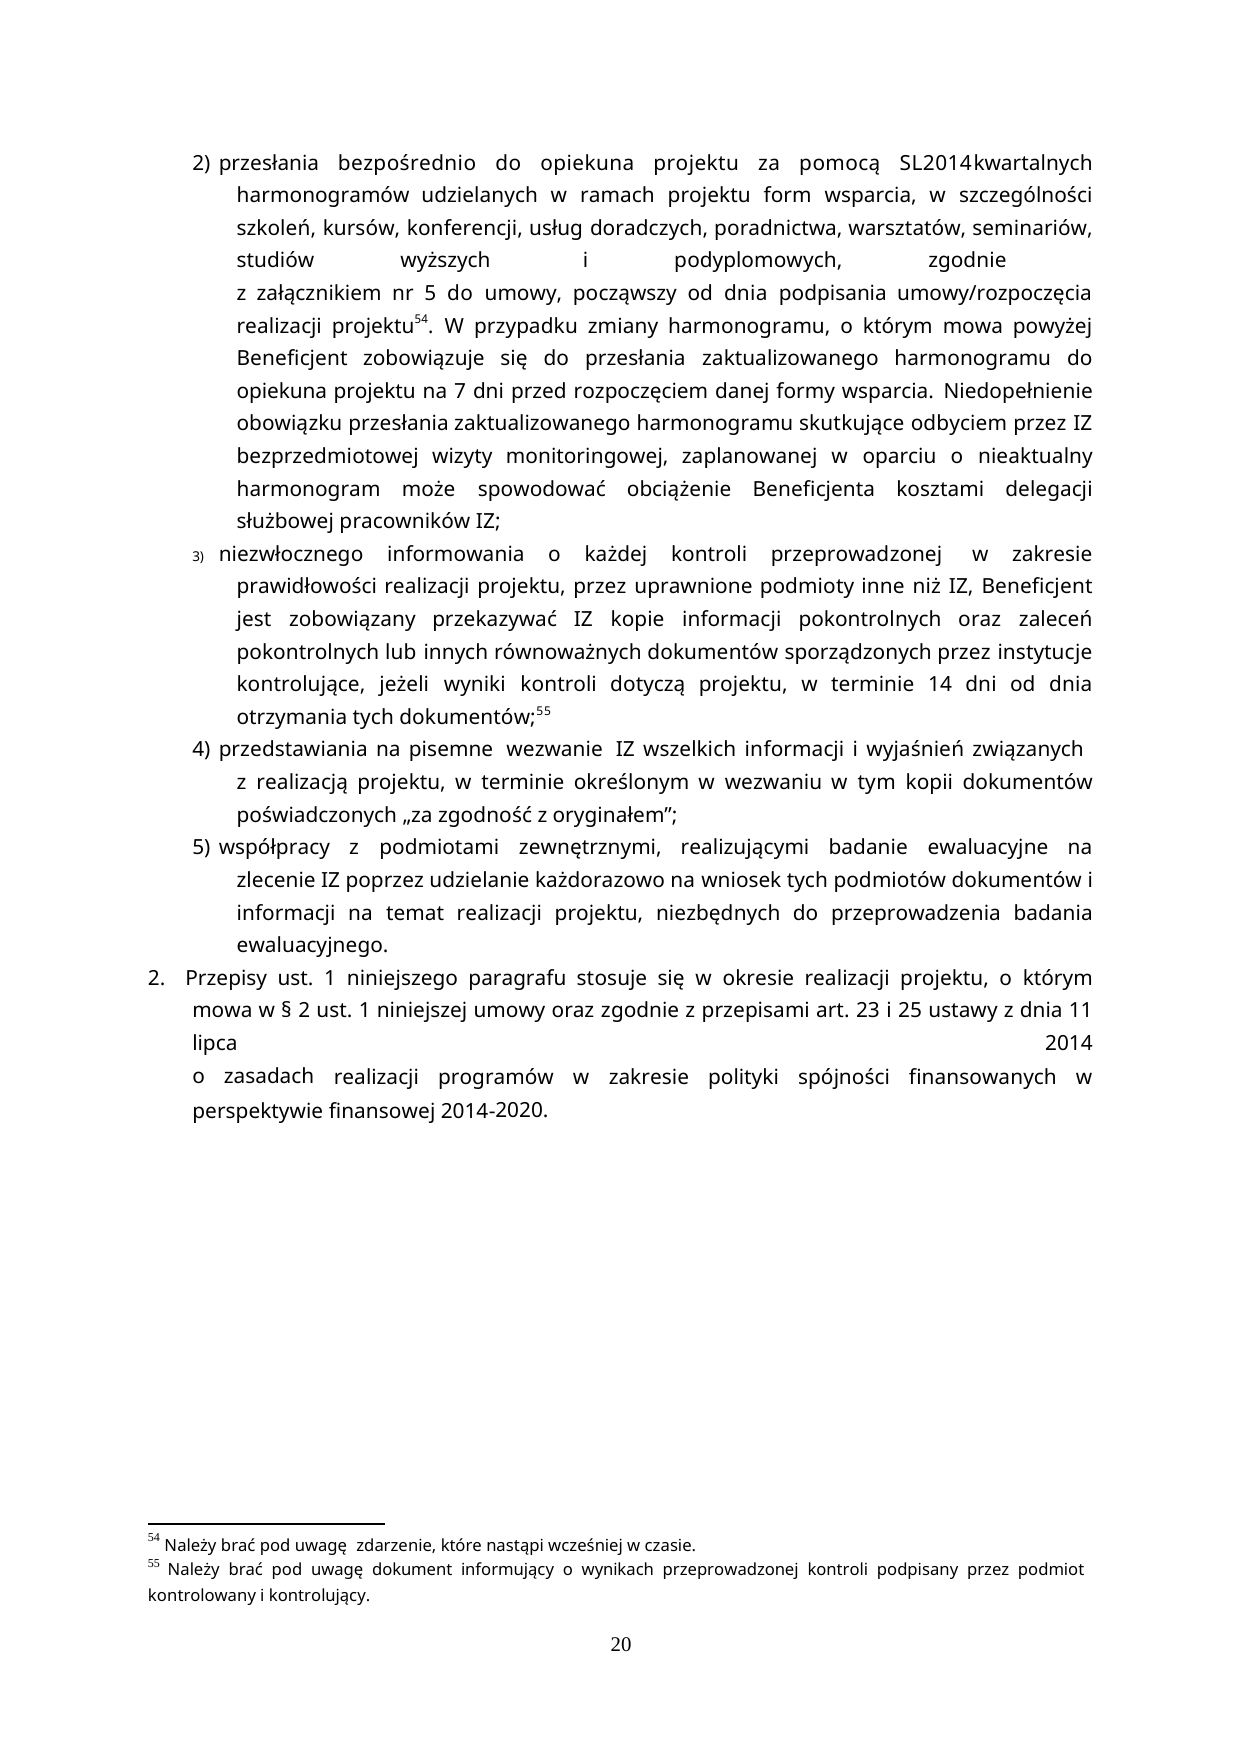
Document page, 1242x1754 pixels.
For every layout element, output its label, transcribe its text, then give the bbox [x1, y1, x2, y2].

list Przepisy ust. 1 niniejszego paragrafu stosuje się w okresie realizacji projektu, o którym mowa w § 2 ust. 1 niniejszej umowy oraz zgodnie z przepisami art. 23 i 25 ustawy z dnia 11 lipca 2014 o zasadach realizacji programów w zakresie polityki spójności finansowanych w perspektywie finansowej 2014-2020. [148, 963, 1092, 1125]
list przesłania bezpośrednio do opiekuna projektu za pomocą SL2014kwartalnych harmonogramów udzielanych w ramach projektu form wsparcia, w szczególności szkoleń, kursów, konferencji, usług doradczych, poradnictwa, warsztatów, seminariów, studiów wyższych i podyplomowych, zgodnie z załącznikiem nr 5 do umowy, począwszy od dnia podpisania umowy/rozpoczęcia realizacji projektu. W przypadku zmiany harmonogramu, o którym mowa powyżej Beneficjent zobowiązuje się do przesłania zaktualizowanego harmonogramu do opiekuna projektu na 7 dni przed rozpoczęciem danej formy wsparcia. Niedopełnienie obowiązku przesłania zaktualizowanego harmonogramu skutkujące odbyciem przez IZ bezprzedmiotowej wizyty monitoringowej, zaplanowanej w oparciu o nieaktualny harmonogram może spowodować obciążenie Beneficjenta kosztami delegacji służbowej pracowników IZ; [192, 148, 1092, 535]
list niezwłocznego informowania o każdej kontroli przeprowadzonej w zakresie prawidłowości realizacji projektu, przez uprawnione podmioty inne niż IZ, Beneficjent jest zobowiązany przekazywać IZ kopie informacji pokontrolnych oraz zaleceń pokontrolnych lub innych równoważnych dokumentów sporządzonych przez instytucje kontrolujące, jeżeli wyniki kontroli dotyczą projektu, w terminie 14 dni od dnia otrzymania tych dokumentów; [192, 539, 1092, 730]
list współpracy z podmiotami zewnętrznymi, realizującymi badanie ewaluacyjne na zlecenie IZ poprzez udzielanie każdorazowo na wniosek tych podmiotów dokumentów i informacji na temat realizacji projektu, niezbędnych do przeprowadzenia badania ewaluacyjnego. [192, 832, 1092, 959]
list przedstawiania na pisemne wezwanie IZ wszelkich informacji i wyjaśnień związanych z realizacją projektu, w terminie określonym w wezwaniu w tym kopii dokumentów poświadczonych „za zgodność z oryginałem”; [192, 734, 1092, 828]
